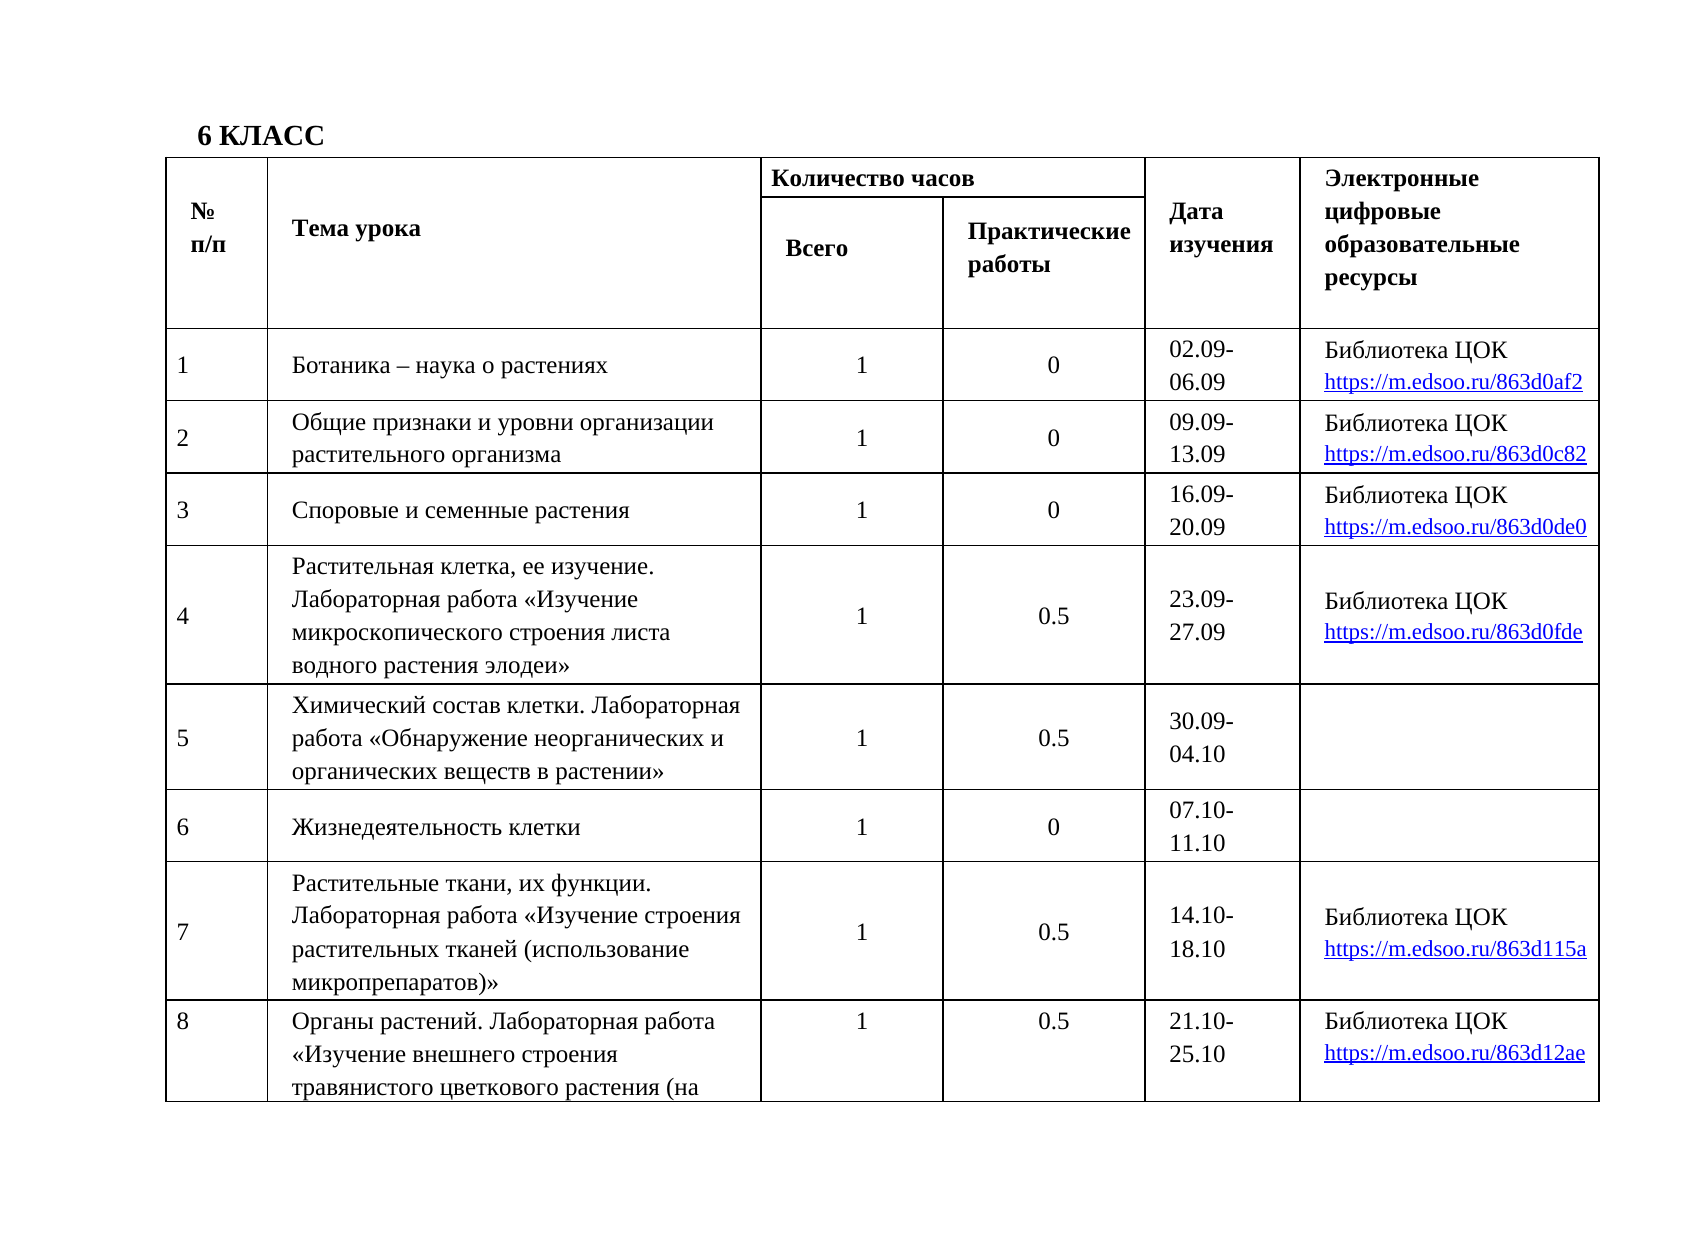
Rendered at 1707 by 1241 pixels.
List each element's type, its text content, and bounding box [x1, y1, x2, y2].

table_cell [1301, 685, 1598, 788]
table_cell 16.09-20.09 [1146, 474, 1299, 544]
table_header Количество часов [762, 158, 1144, 196]
table_cell Библиотека ЦОК https://m.edsoo.ru/863d0c82 [1301, 401, 1598, 472]
table_cell Библиотека ЦОК https://m.edsoo.ru/863d0de0 [1301, 474, 1598, 544]
text 6 КЛАСС [190, 118, 1618, 152]
table_cell 1 [762, 1001, 942, 1101]
table_cell 6 [167, 790, 267, 861]
table_cell 7 [167, 862, 267, 999]
table_cell 4 [167, 546, 267, 683]
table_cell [1301, 1001, 1598, 1101]
table_cell Библиотека ЦОК https://m.edsoo.ru/863d115a [1301, 862, 1598, 999]
table_cell 1 [762, 474, 942, 544]
table_cell Жизнедеятельность клетки [268, 790, 760, 861]
table_cell Растительная клетка, ее изучение. Лабораторная работа «Изучение микроскопического строения листа водного растения элодеи» [268, 546, 760, 683]
table_cell Ботаника – наука о растениях [268, 329, 760, 400]
table_cell 02.09-06.09 [1146, 329, 1299, 400]
table_cell Химический состав клетки. Лабораторная работа «Обнаружение неорганических и органических веществ в растении» [268, 685, 760, 788]
table_cell Практические работы [944, 198, 1144, 327]
table_cell 1 [762, 862, 942, 999]
table_cell 2 [167, 401, 267, 472]
table_cell Споровые и семенные растения [268, 474, 760, 544]
table_cell 0 [944, 329, 1144, 400]
table_cell 14.10-18.10 [1146, 862, 1299, 999]
table_cell Библиотека ЦОК https://m.edsoo.ru/863d0af2 [1301, 329, 1598, 400]
table_cell 09.09-13.09 [1146, 401, 1299, 472]
table_cell 0.5 [944, 546, 1144, 683]
table_cell 0.5 [944, 862, 1144, 999]
table_cell Растительные ткани, их функции. Лабораторная работа «Изучение строения растительных тканей (использование микропрепаратов)» [268, 862, 760, 999]
table_cell 0.5 [944, 685, 1144, 788]
table_cell 0 [944, 401, 1144, 472]
table_cell 0 [944, 790, 1144, 861]
table_cell 8 [167, 1001, 267, 1101]
table_cell 1 [762, 401, 942, 472]
table_cell Библиотека ЦОК https://m.edsoo.ru/863d0fde [1301, 546, 1598, 683]
table_cell 1 [167, 329, 267, 400]
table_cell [268, 1001, 760, 1101]
table_cell 07.10-11.10 [1146, 790, 1299, 861]
table_cell Общие признаки и уровни организации растительного организма [268, 401, 760, 472]
table_cell 1 [762, 329, 942, 400]
table_header № п/п [167, 158, 267, 327]
table_header Дата изучения [1146, 158, 1299, 327]
table_header Тема урока [268, 158, 760, 327]
table_cell 0 [944, 474, 1144, 544]
table_cell 0.5 [944, 1001, 1144, 1101]
table_cell 30.09-04.10 [1146, 685, 1299, 788]
table_cell 3 [167, 474, 267, 544]
table_cell Всего [762, 198, 942, 327]
table_cell 1 [762, 790, 942, 861]
table_cell 21.10-25.10 [1146, 1001, 1299, 1101]
table_cell 23.09-27.09 [1146, 546, 1299, 683]
table_cell 5 [167, 685, 267, 788]
table_cell 1 [762, 685, 942, 788]
table_cell 1 [762, 546, 942, 683]
table_cell [1301, 790, 1598, 861]
table_header Электронные цифровые образовательные ресурсы [1301, 158, 1598, 327]
